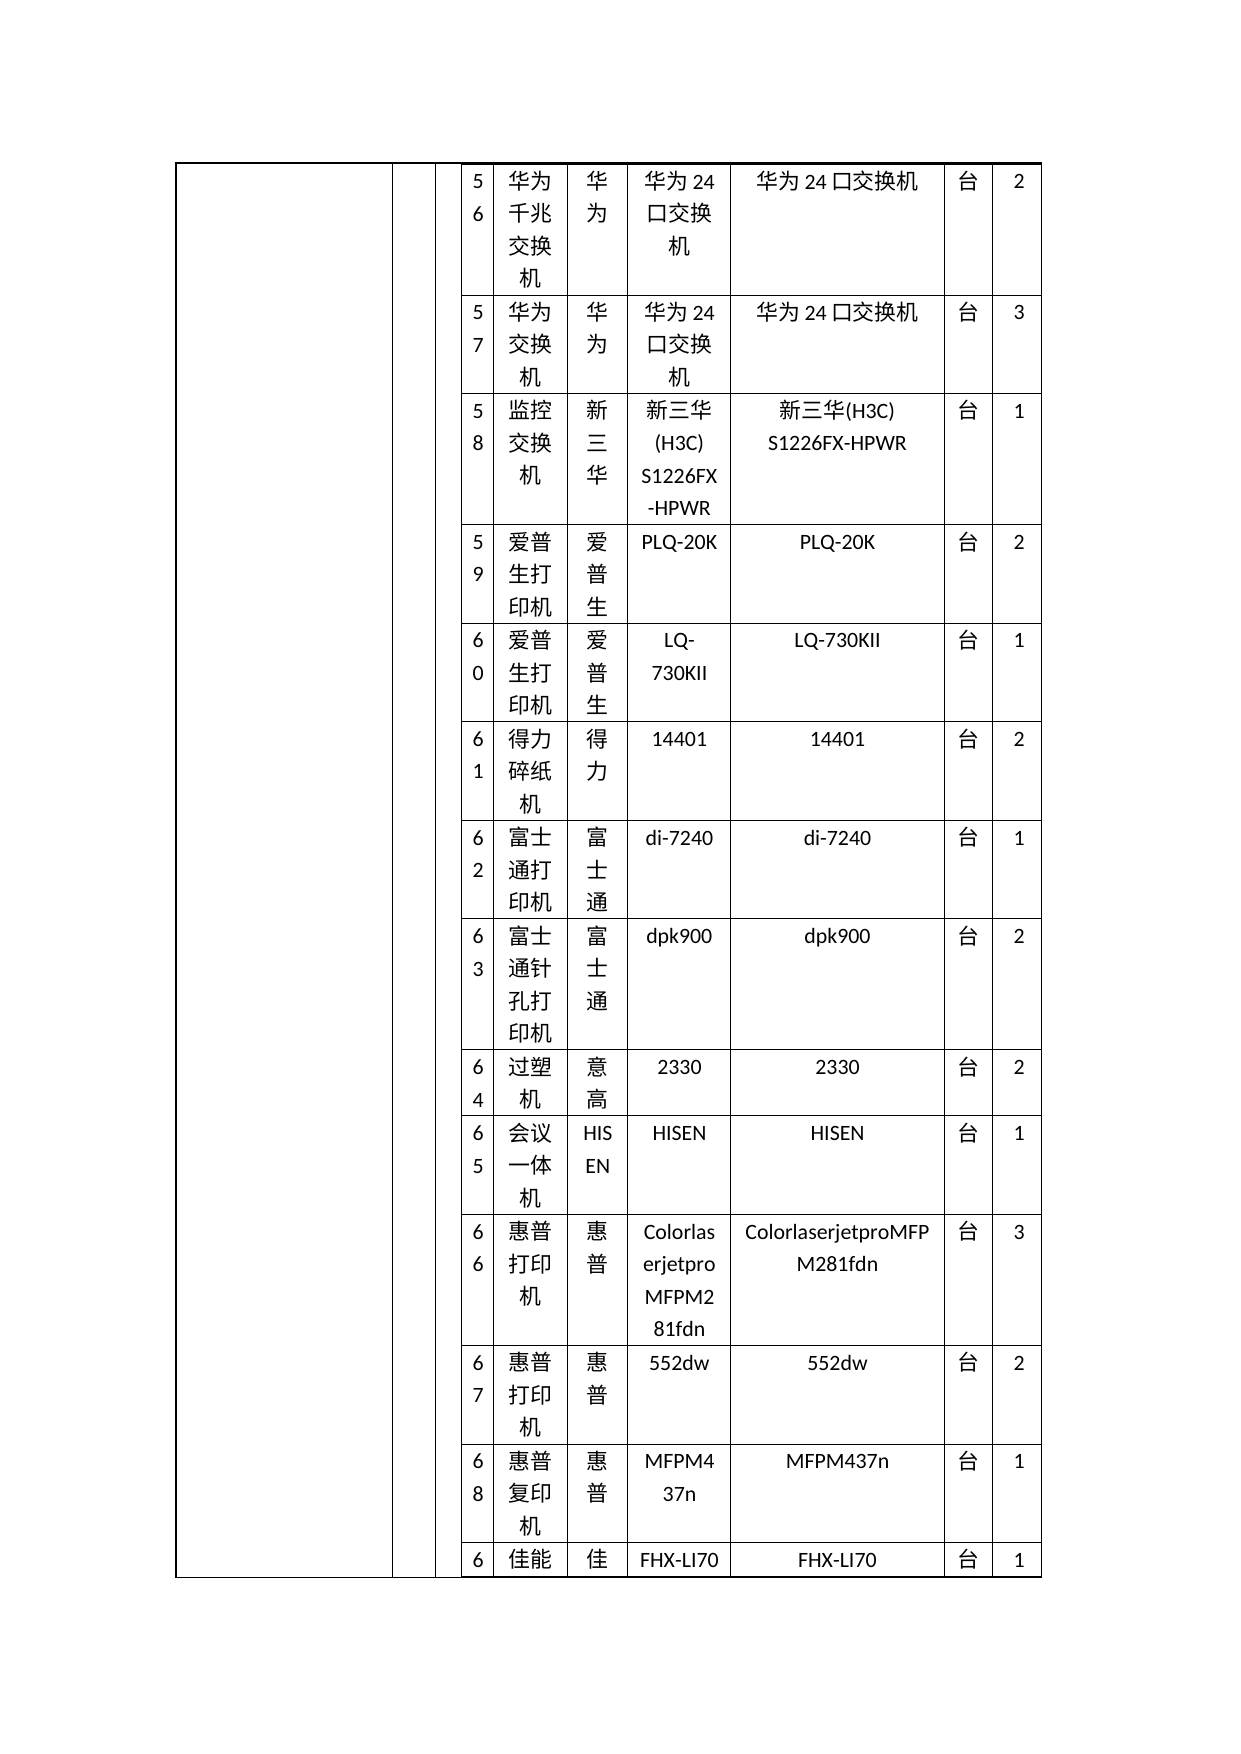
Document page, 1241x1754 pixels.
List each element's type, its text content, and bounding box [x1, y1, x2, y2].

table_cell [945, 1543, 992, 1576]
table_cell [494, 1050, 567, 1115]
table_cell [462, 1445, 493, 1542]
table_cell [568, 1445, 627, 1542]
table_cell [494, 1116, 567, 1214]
table_cell 2 [393, 164, 435, 1577]
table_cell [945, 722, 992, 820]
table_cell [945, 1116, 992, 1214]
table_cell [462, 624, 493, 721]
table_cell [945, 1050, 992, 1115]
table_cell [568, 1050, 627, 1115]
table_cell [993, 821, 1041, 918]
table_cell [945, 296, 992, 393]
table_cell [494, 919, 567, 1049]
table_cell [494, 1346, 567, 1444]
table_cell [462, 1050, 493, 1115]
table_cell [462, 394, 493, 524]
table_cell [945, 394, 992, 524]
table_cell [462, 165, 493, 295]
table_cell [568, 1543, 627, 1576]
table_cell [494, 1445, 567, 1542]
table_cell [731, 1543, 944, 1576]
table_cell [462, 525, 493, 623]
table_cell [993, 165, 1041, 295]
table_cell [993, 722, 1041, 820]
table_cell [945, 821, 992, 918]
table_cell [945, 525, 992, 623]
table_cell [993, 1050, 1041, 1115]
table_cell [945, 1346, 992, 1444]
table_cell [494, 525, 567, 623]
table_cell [731, 1445, 944, 1542]
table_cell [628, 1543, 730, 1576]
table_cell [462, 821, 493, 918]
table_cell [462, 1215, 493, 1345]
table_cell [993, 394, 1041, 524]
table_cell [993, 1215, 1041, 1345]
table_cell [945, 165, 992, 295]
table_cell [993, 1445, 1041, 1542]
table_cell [731, 165, 944, 295]
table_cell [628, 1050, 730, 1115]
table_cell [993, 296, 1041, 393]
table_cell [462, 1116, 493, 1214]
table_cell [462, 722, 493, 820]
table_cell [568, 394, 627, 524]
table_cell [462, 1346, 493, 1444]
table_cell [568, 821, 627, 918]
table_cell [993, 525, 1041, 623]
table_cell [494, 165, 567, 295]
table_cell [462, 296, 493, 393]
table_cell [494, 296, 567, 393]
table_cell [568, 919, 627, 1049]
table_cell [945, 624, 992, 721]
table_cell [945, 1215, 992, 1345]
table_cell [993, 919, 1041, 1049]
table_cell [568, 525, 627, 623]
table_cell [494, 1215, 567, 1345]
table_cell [436, 164, 461, 1577]
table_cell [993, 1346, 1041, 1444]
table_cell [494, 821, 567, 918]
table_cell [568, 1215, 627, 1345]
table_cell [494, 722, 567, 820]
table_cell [628, 1445, 730, 1542]
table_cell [628, 165, 730, 295]
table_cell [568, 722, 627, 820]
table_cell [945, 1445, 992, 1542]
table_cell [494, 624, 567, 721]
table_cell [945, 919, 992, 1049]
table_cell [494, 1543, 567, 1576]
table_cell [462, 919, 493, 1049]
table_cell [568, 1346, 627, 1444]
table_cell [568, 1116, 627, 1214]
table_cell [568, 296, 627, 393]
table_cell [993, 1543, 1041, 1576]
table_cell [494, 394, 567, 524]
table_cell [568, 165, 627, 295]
table_cell [177, 164, 392, 1577]
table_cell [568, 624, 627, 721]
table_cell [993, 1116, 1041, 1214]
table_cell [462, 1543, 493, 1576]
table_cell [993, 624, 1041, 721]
